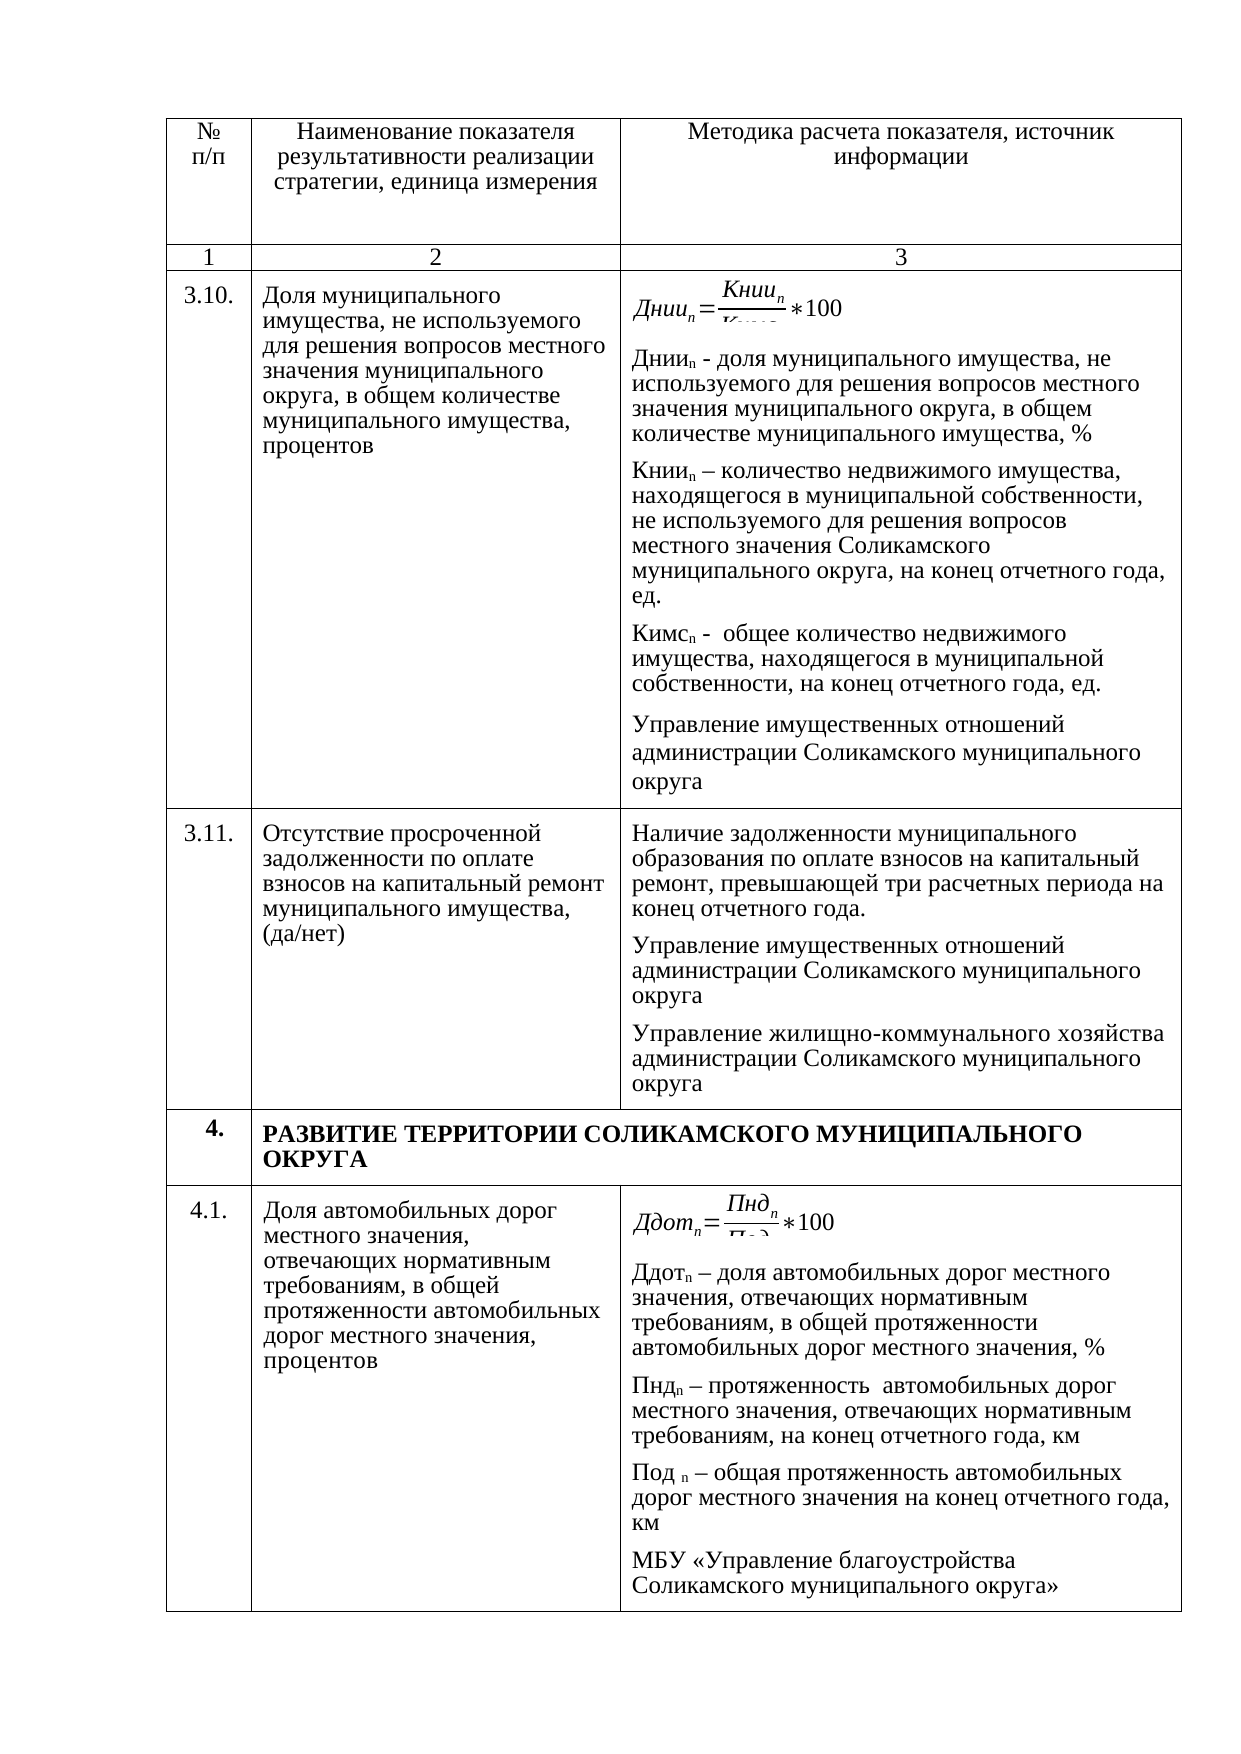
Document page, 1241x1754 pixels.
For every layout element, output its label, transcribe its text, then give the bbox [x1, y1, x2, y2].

table_header Наименование показателя результативности реализации стратегии, единица измерения [252, 119, 620, 244]
table_cell Днииn - доля муниципального имущества, не используемого для решения вопросов местного значения муниципального округа, в общем количестве муниципального имущества, % Книиn – количество недвижимого имущества, находящегося в муниципальной собственности, не используемого для решения вопросов местного значения Соликамского муниципального округа, на конец отчетного года, ед. Кимсn - общее количество недвижимого имущества, находящегося в муниципальной собственности, на конец отчетного года, ед. Управление имущественных отношений администрации Соликамского муниципального округа [621, 271, 1181, 807]
table_header № п/п [167, 119, 251, 244]
table_cell Доля автомобильных дорог местного значения, отвечающих нормативным требованиям, в общей протяженности автомобильных дорог местного значения, процентов [252, 1186, 620, 1611]
table_cell Наличие задолженности муниципального образования по оплате взносов на капитальный ремонт, превышающей три расчетных периода на конец отчетного года. Управление имущественных отношений администрации Соликамского муниципального округа Управление жилищно-коммунального хозяйства администрации Соликамского муниципального округа [621, 809, 1181, 1108]
table_cell 3.11. [167, 809, 251, 1108]
table_cell Отсутствие просроченной задолженности по оплате взносов на капитальный ремонт муниципального имущества, (да/нет) [252, 809, 620, 1108]
table_header Методика расчета показателя, источник информации [621, 119, 1181, 244]
table_cell Доля муниципального имущества, не используемого для решения вопросов местного значения муниципального округа, в общем количестве муниципального имущества, процентов [252, 271, 620, 807]
table_cell 4.1. [167, 1186, 251, 1611]
table_cell Ддотn – доля автомобильных дорог местного значения, отвечающих нормативным требованиям, в общей протяженности автомобильных дорог местного значения, % Пндn – протяженность автомобильных дорог местного значения, отвечающих нормативным требованиям, на конец отчетного года, км Под n – общая протяженность автомобильных дорог местного значения на конец отчетного года, км МБУ «Управление благоустройства Соликамского муниципального округа» [621, 1186, 1181, 1611]
table_cell 1 [167, 245, 251, 270]
table_cell РАЗВИТИЕ ТЕРРИТОРИИ СОЛИКАМСКОГО МУНИЦИПАЛЬНОГО ОКРУГА [252, 1110, 1181, 1184]
table_cell 3.10. [167, 271, 251, 807]
table_cell 4. [167, 1110, 251, 1184]
table_cell 2 [252, 245, 620, 270]
table_cell 3 [621, 245, 1181, 270]
